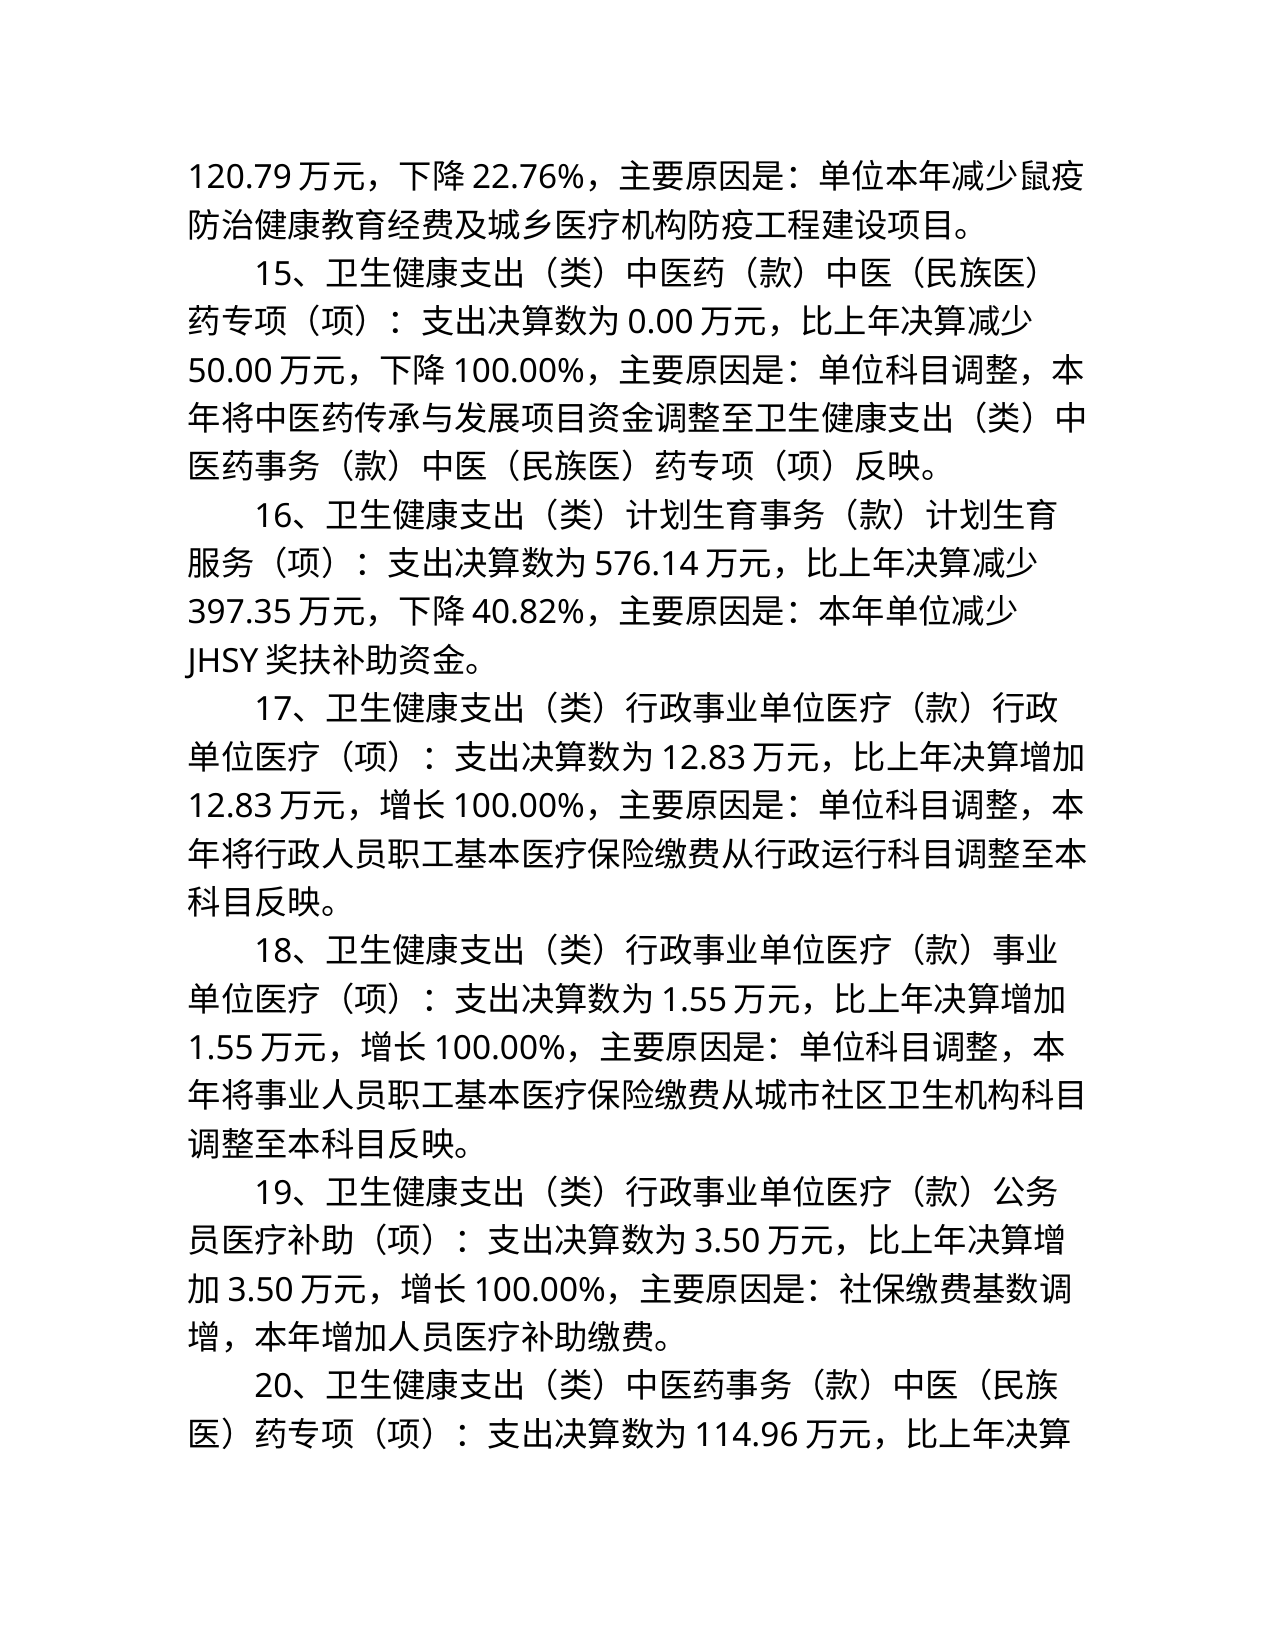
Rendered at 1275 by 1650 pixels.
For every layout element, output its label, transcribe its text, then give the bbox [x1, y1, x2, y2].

text 18、卫生健康支出（类）行政事业单位医疗（款）事业单位医疗（项）：支出决算数为1.55万元，比上年决算增加1.55万元，增长100.00%，主要原因是：单位科目调整，本年将事业人员职工基本医疗保险缴费从城市社区卫生机构科目调整至本科目反映。 [187, 924, 1087, 1166]
text 16、卫生健康支出（类）计划生育事务（款）计划生育服务（项）：支出决算数为576.14万元，比上年决算减少397.35万元，下降40.82%，主要原因是：本年单位减少JHSY奖扶补助资金。 [187, 488, 1087, 682]
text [187, 1359, 1087, 1456]
text 19、卫生健康支出（类）行政事业单位医疗（款）公务员医疗补助（项）：支出决算数为3.50万元，比上年决算增加3.50万元，增长100.00%，主要原因是：社保缴费基数调增，本年增加人员医疗补助缴费。 [187, 1166, 1087, 1359]
text 15、卫生健康支出（类）中医药（款）中医（民族医）药专项（项）：支出决算数为0.00万元，比上年决算减少50.00万元，下降100.00%，主要原因是：单位科目调整，本年将中医药传承与发展项目资金调整至卫生健康支出（类）中医药事务（款）中医（民族医）药专项（项）反映。 [187, 247, 1087, 488]
text 17、卫生健康支出（类）行政事业单位医疗（款）行政单位医疗（项）：支出决算数为12.83万元，比上年决算增加12.83万元，增长100.00%，主要原因是：单位科目调整，本年将行政人员职工基本医疗保险缴费从行政运行科目调整至本科目反映。 [187, 682, 1087, 924]
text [187, 150, 1087, 247]
